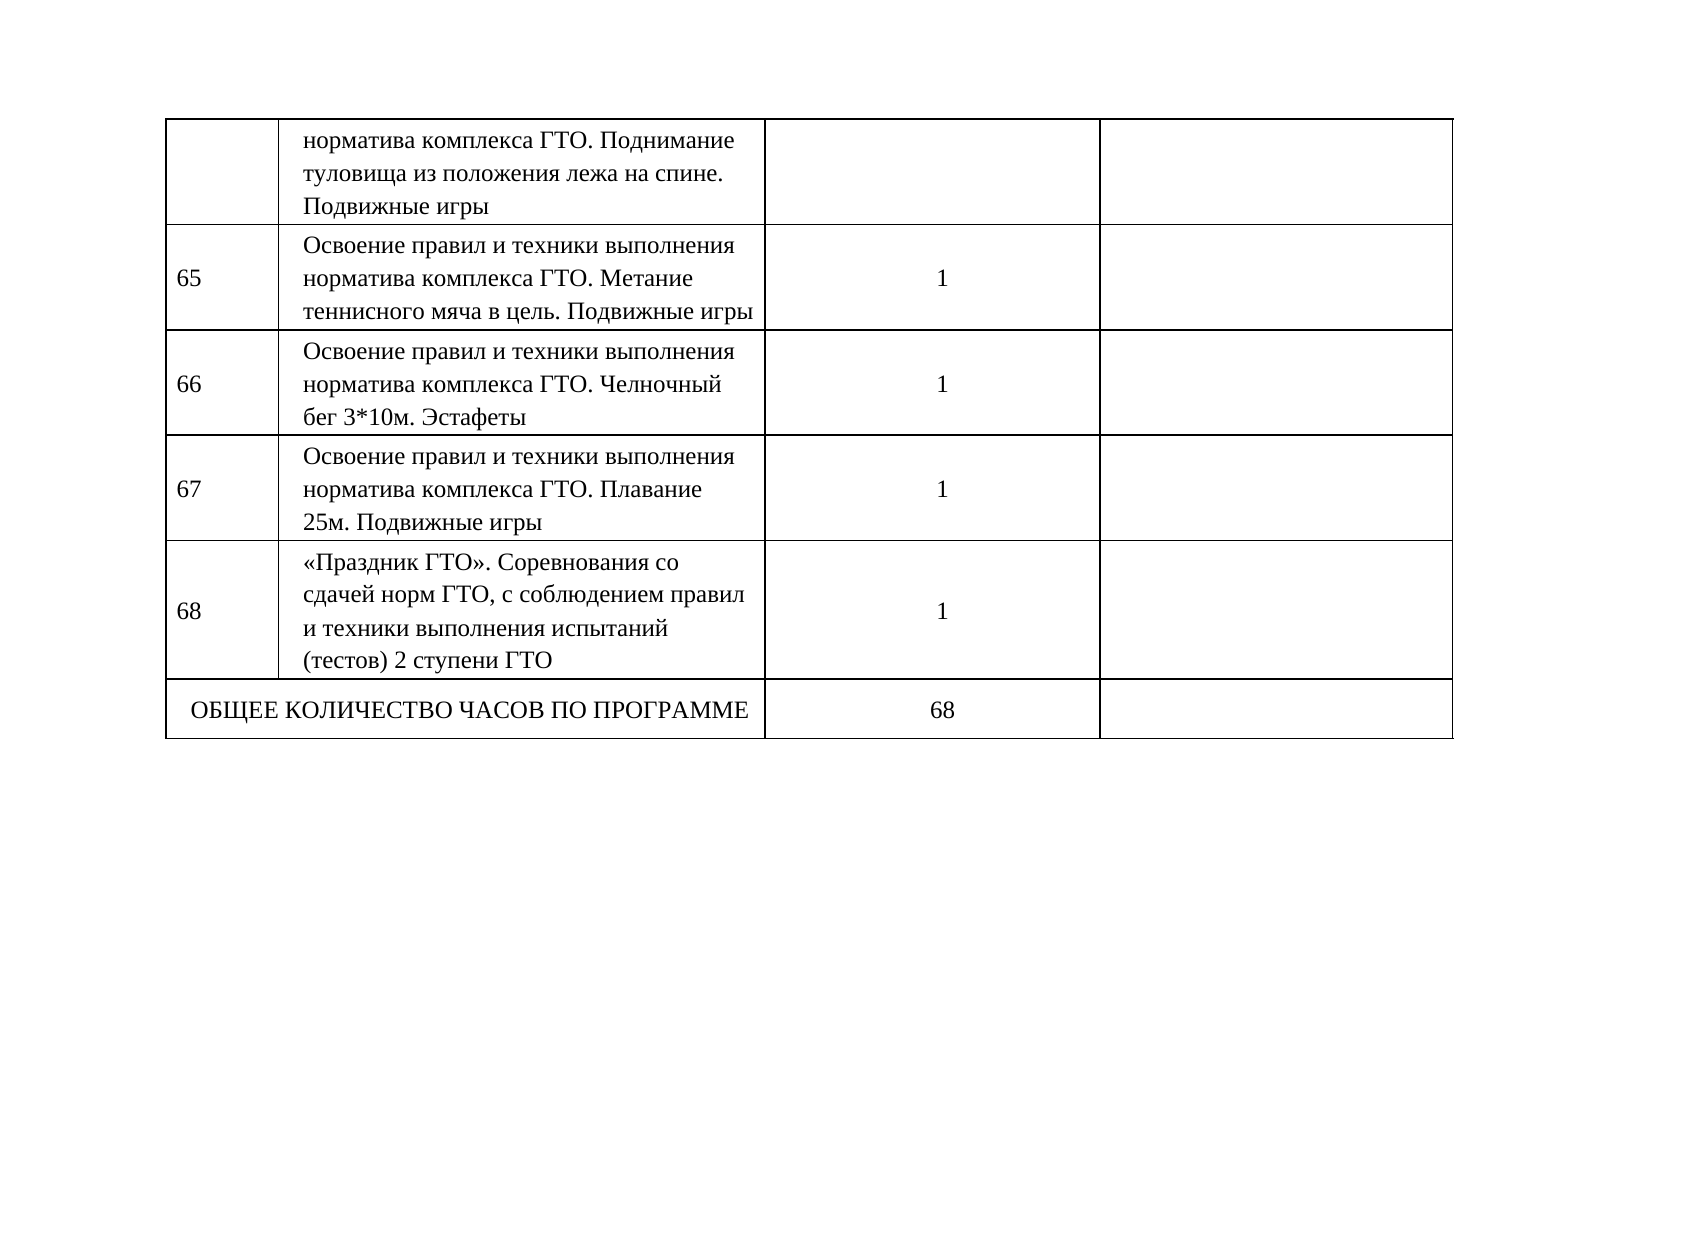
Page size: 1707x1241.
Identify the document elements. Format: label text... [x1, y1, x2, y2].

table_cell 65 [167, 225, 278, 329]
table_cell [1101, 436, 1452, 540]
table_cell 1 [766, 331, 1099, 434]
table_cell 1 [766, 225, 1099, 329]
table_cell [1101, 331, 1452, 434]
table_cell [279, 120, 764, 223]
table_cell 1 [766, 436, 1099, 540]
table_cell Освоение правил и техники выполнения норматива комплекса ГТО. Плавание 25м. Подвижные игры [279, 436, 764, 540]
table_cell 64 [167, 120, 278, 223]
table_cell 1 [766, 120, 1099, 223]
table_cell «Праздник ГТО». Соревнования со сдачей норм ГТО, с соблюдением правил и техники выполнения испытаний (тестов) 2 ступени ГТО [279, 541, 764, 678]
table_cell [1101, 680, 1452, 738]
table_cell ОБЩЕЕ КОЛИЧЕСТВО ЧАСОВ ПО ПРОГРАММЕ [167, 680, 764, 738]
table_cell 66 [167, 331, 278, 434]
table_cell 1 [766, 541, 1099, 678]
table_cell 67 [167, 436, 278, 540]
table_cell Освоение правил и техники выполнения норматива комплекса ГТО. Челночный бег 3*10м. Эстафеты [279, 331, 764, 434]
table_cell [1101, 225, 1452, 329]
table_cell 68 [167, 541, 278, 678]
table_cell [1101, 541, 1452, 678]
table_cell Освоение правил и техники выполнения норматива комплекса ГТО. Метание теннисного мяча в цель. Подвижные игры [279, 225, 764, 329]
table_cell [1101, 120, 1452, 223]
table_cell 68 [766, 680, 1099, 738]
